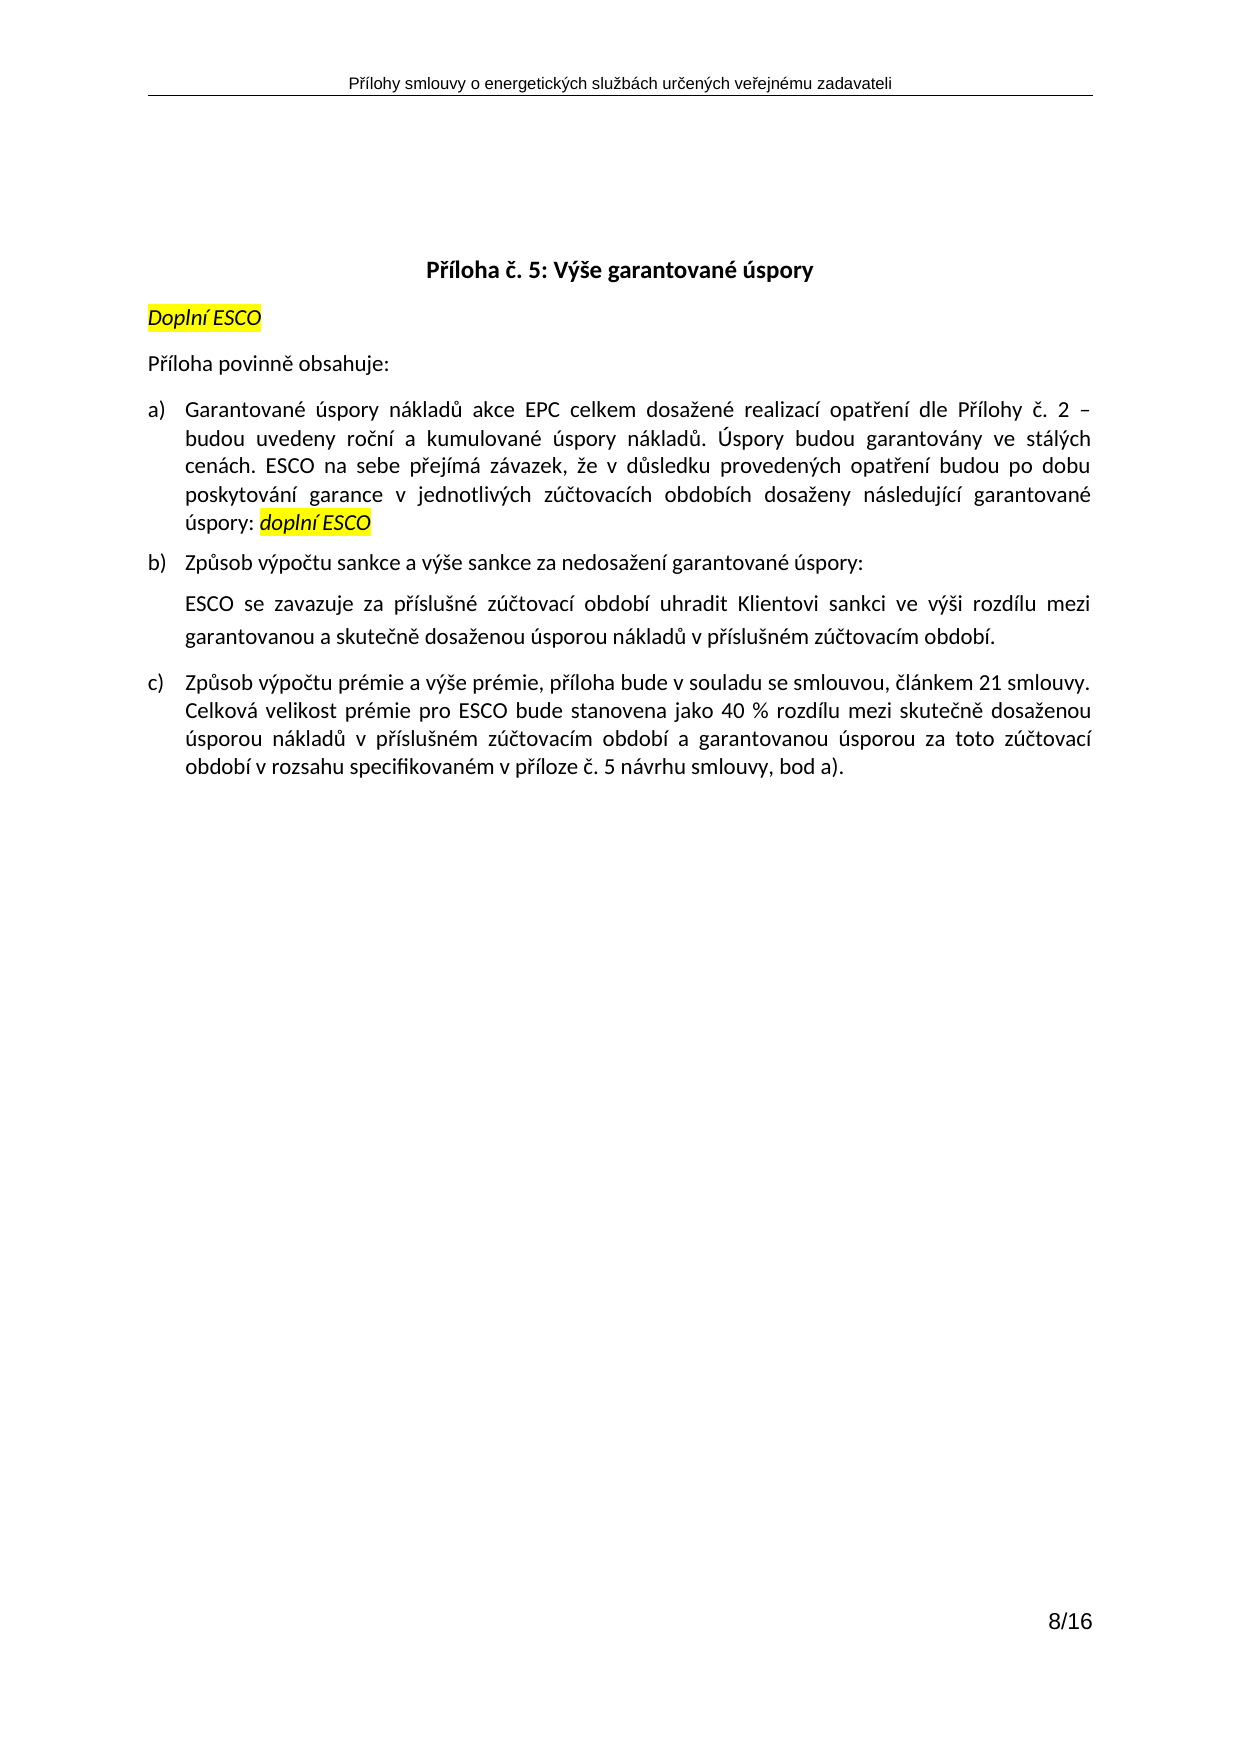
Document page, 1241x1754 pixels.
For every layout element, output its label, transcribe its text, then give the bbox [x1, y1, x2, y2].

subtitle Příloha č. 5: Výše garantované úspory [148, 254, 1093, 285]
list Způsob výpočtu prémie a výše prémie, příloha bude v souladu se smlouvou, článkem 21 smlouvy. Celková velikost prémie pro ESCO bude stanovena jako 40 % rozdílu mezi skutečně dosaženou úsporou nákladů v příslušném zúčtovacím období a garantovanou úsporou za toto zúčtovací období v rozsahu specifikovaném v příloze č. 5 návrhu smlouvy, bod a). [148, 668, 1093, 780]
text Příloha povinně obsahuje: [148, 349, 1093, 378]
text ESCO se zavazuje za příslušné zúčtovací období uhradit Klientovi sankci ve výši rozdílu mezi garantovanou a skutečně dosaženou úsporou nákladů v příslušném zúčtovacím období. [185, 589, 1093, 650]
list Způsob výpočtu sankce a výše sankce za nedosažení garantované úspory: [148, 548, 1093, 576]
text Doplní ESCO [148, 303, 1093, 332]
list Garantované úspory nákladů akce EPC celkem dosažené realizací opatření dle Přílohy č. 2 – budou uvedeny roční a kumulované úspory nákladů. Úspory budou garantovány ve stálých cenách. ESCO na sebe přejímá závazek, že v důsledku provedených opatření budou po dobu poskytování garance v jednotlivých zúčtovacích obdobích dosaženy následující garantované úspory: doplní ESCO [148, 396, 1093, 536]
